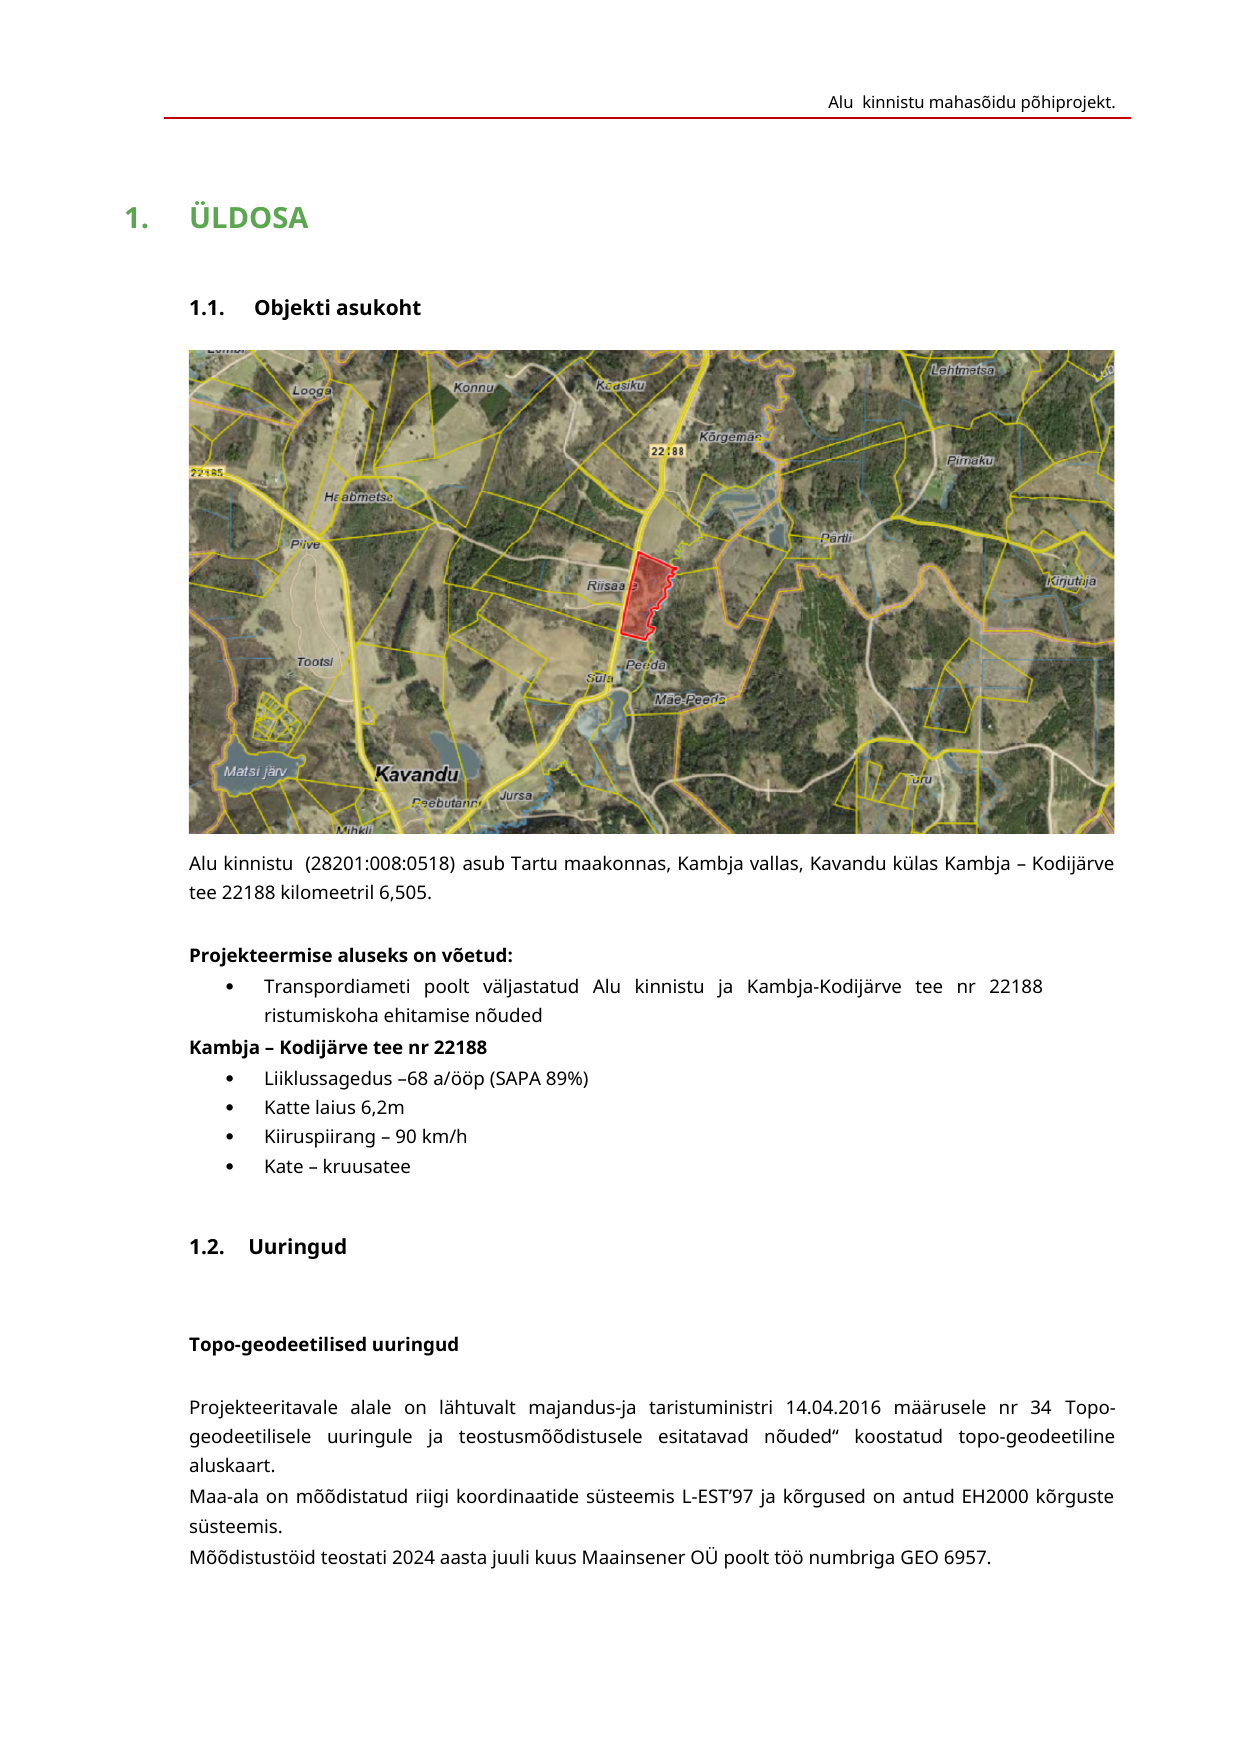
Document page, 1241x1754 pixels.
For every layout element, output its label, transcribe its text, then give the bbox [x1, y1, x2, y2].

list Liiklussagedus –68 a/ööp (SAPA 89%) [226, 1065, 1044, 1091]
list Kate – kruusatee [226, 1153, 1044, 1179]
subtitle üldosa [124, 197, 1116, 237]
list Transpordiameti poolt väljastatud Alu kinnistu ja Kambja-Kodijärve tee nr 22188 ristumiskoha ehitamise nõuded [226, 973, 1044, 1028]
text Projekteeritavale alale on lähtuvalt majandus-ja taristuministri 14.04.2016 määrusele nr 34 Topo-geodeetilisele uuringule ja teostusmõõdistusele esitatavad nõuded“ koostatud topo-geodeetiline aluskaart. [189, 1394, 1116, 1478]
subtitle Uuringud [189, 1232, 1116, 1261]
text Maa-ala on mõõdistatud riigi koordinaatide süsteemis L-EST’97 ja kõrgused on antud EH2000 kõrguste süsteemis. [189, 1484, 1116, 1539]
text Alu kinnistu (28201:008:0518) asub Tartu maakonnas, Kambja vallas, Kavandu külas Kambja – Kodijärve tee 22188 kilomeetril 6,505. [189, 850, 1116, 905]
picture [188, 350, 1115, 834]
subtitle Objekti asukoht [189, 293, 1116, 321]
list Kiiruspiirang – 90 km/h [226, 1124, 1044, 1149]
text Projekteermise aluseks on võetud: [189, 942, 1044, 967]
text Kambja – Kodijärve tee nr 22188 [189, 1034, 1044, 1059]
text Mõõdistustöid teostati 2024 aasta juuli kuus Maainsener OÜ poolt töö numbriga GEO 6957. [189, 1544, 1116, 1570]
list Katte laius 6,2m [226, 1094, 1044, 1120]
text Topo-geodeetilised uuringud [189, 1332, 1116, 1357]
